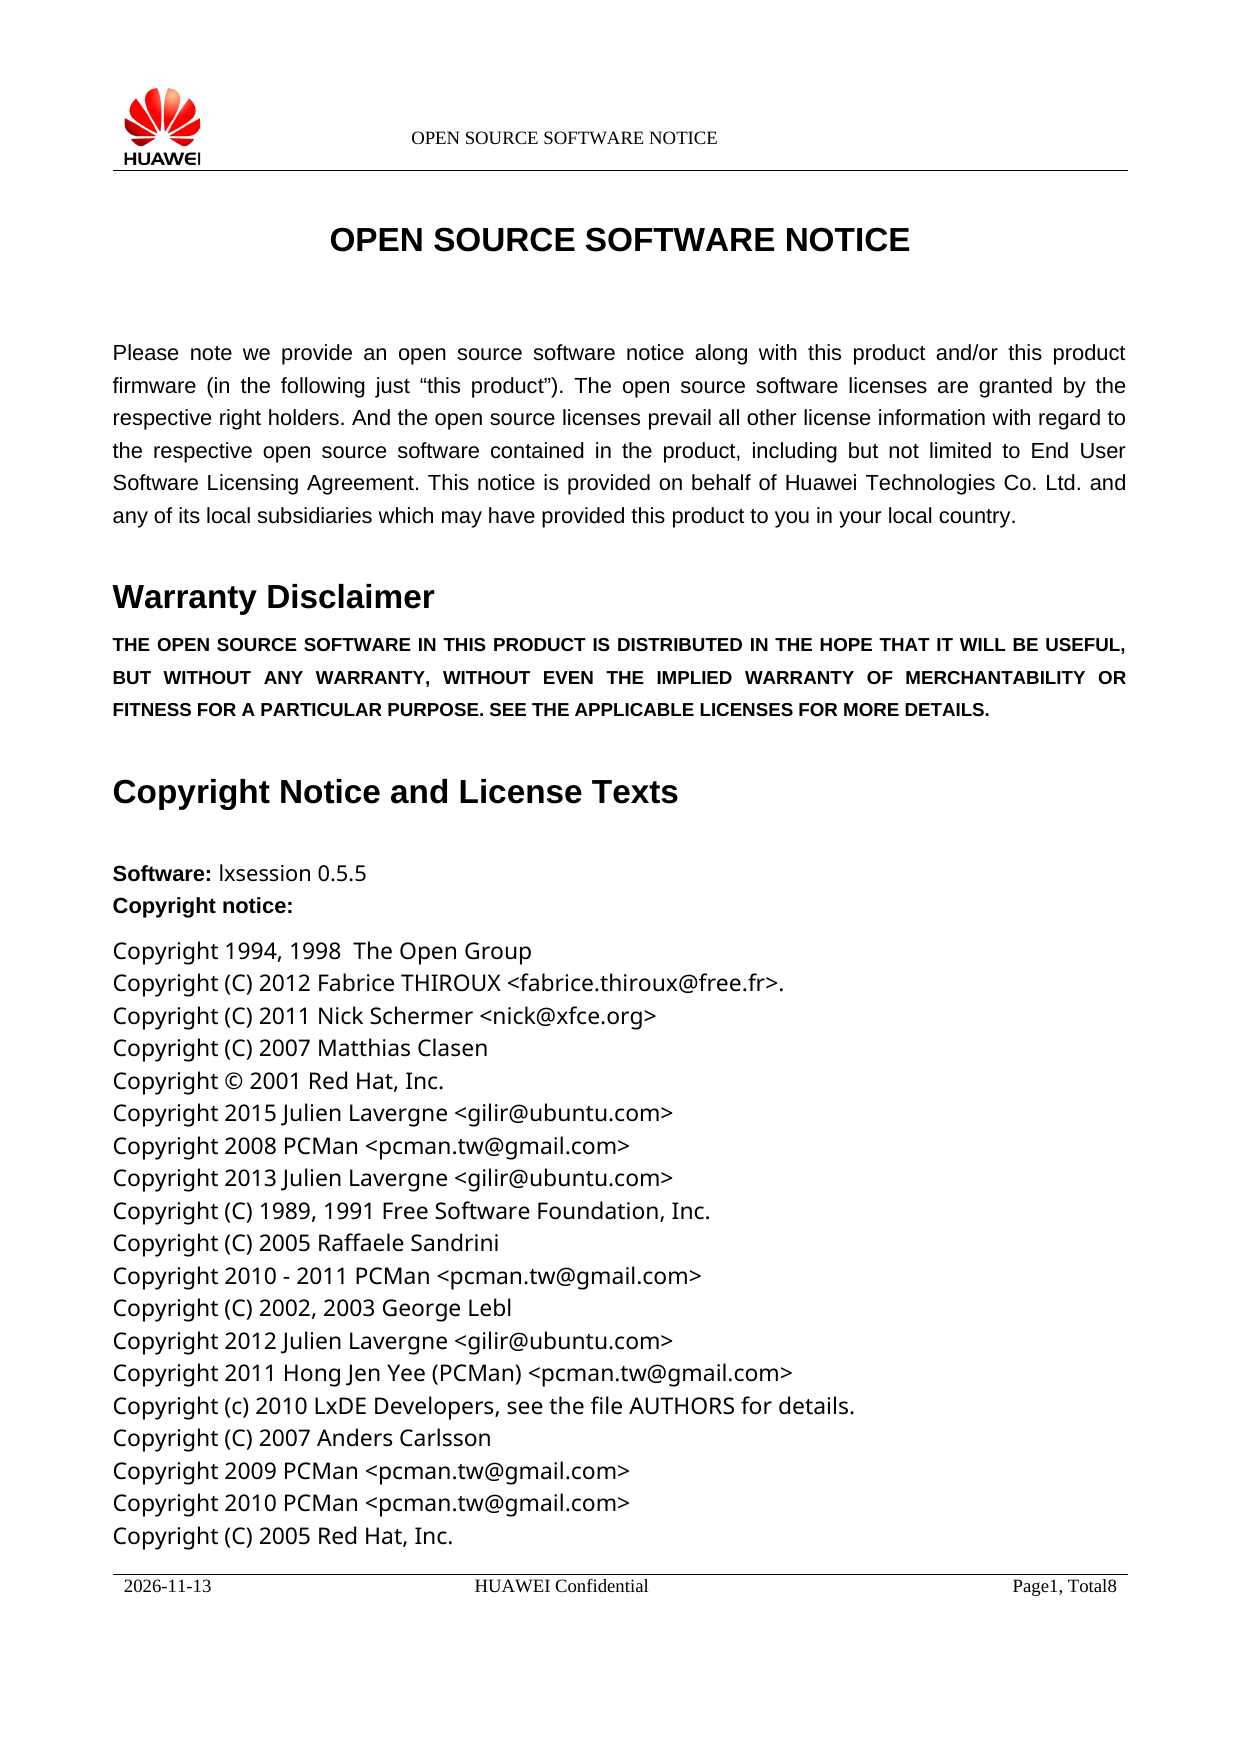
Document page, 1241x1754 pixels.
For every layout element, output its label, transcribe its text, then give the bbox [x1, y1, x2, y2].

text Please note we provide an open source software notice along with this product and/or this product firmware (in the following just “this product”). The open source software licenses are granted by the respective right holders. And the open source licenses prevail all other license information with regard to the respective open source software contained in the product, including but not limited to End User Software Licensing Agreement. This notice is provided on behalf of Huawei Technologies Co. Ltd. and any of its local subsidiaries which may have provided this product to you in your local country. [112, 336, 1128, 531]
picture [124, 88, 201, 165]
text Copyright Notice and License Texts [112, 759, 1128, 824]
text Copyright notice: [112, 889, 1128, 921]
text Warranty Disclaimer [112, 564, 1128, 629]
text OPEN SOURCE SOFTWARE NOTICE [112, 206, 1128, 271]
title Software: lxsession 0.5.5 [112, 856, 1128, 889]
text The open source software in this product is distributed in the hope that it will be useful, but WITHOUT ANY WARRANTY, without even the implied warranty of MERCHANTABILITY or FITNESS FOR A PARTICULAR PURPOSE. See the applicable licenses for more details. [112, 629, 1128, 726]
